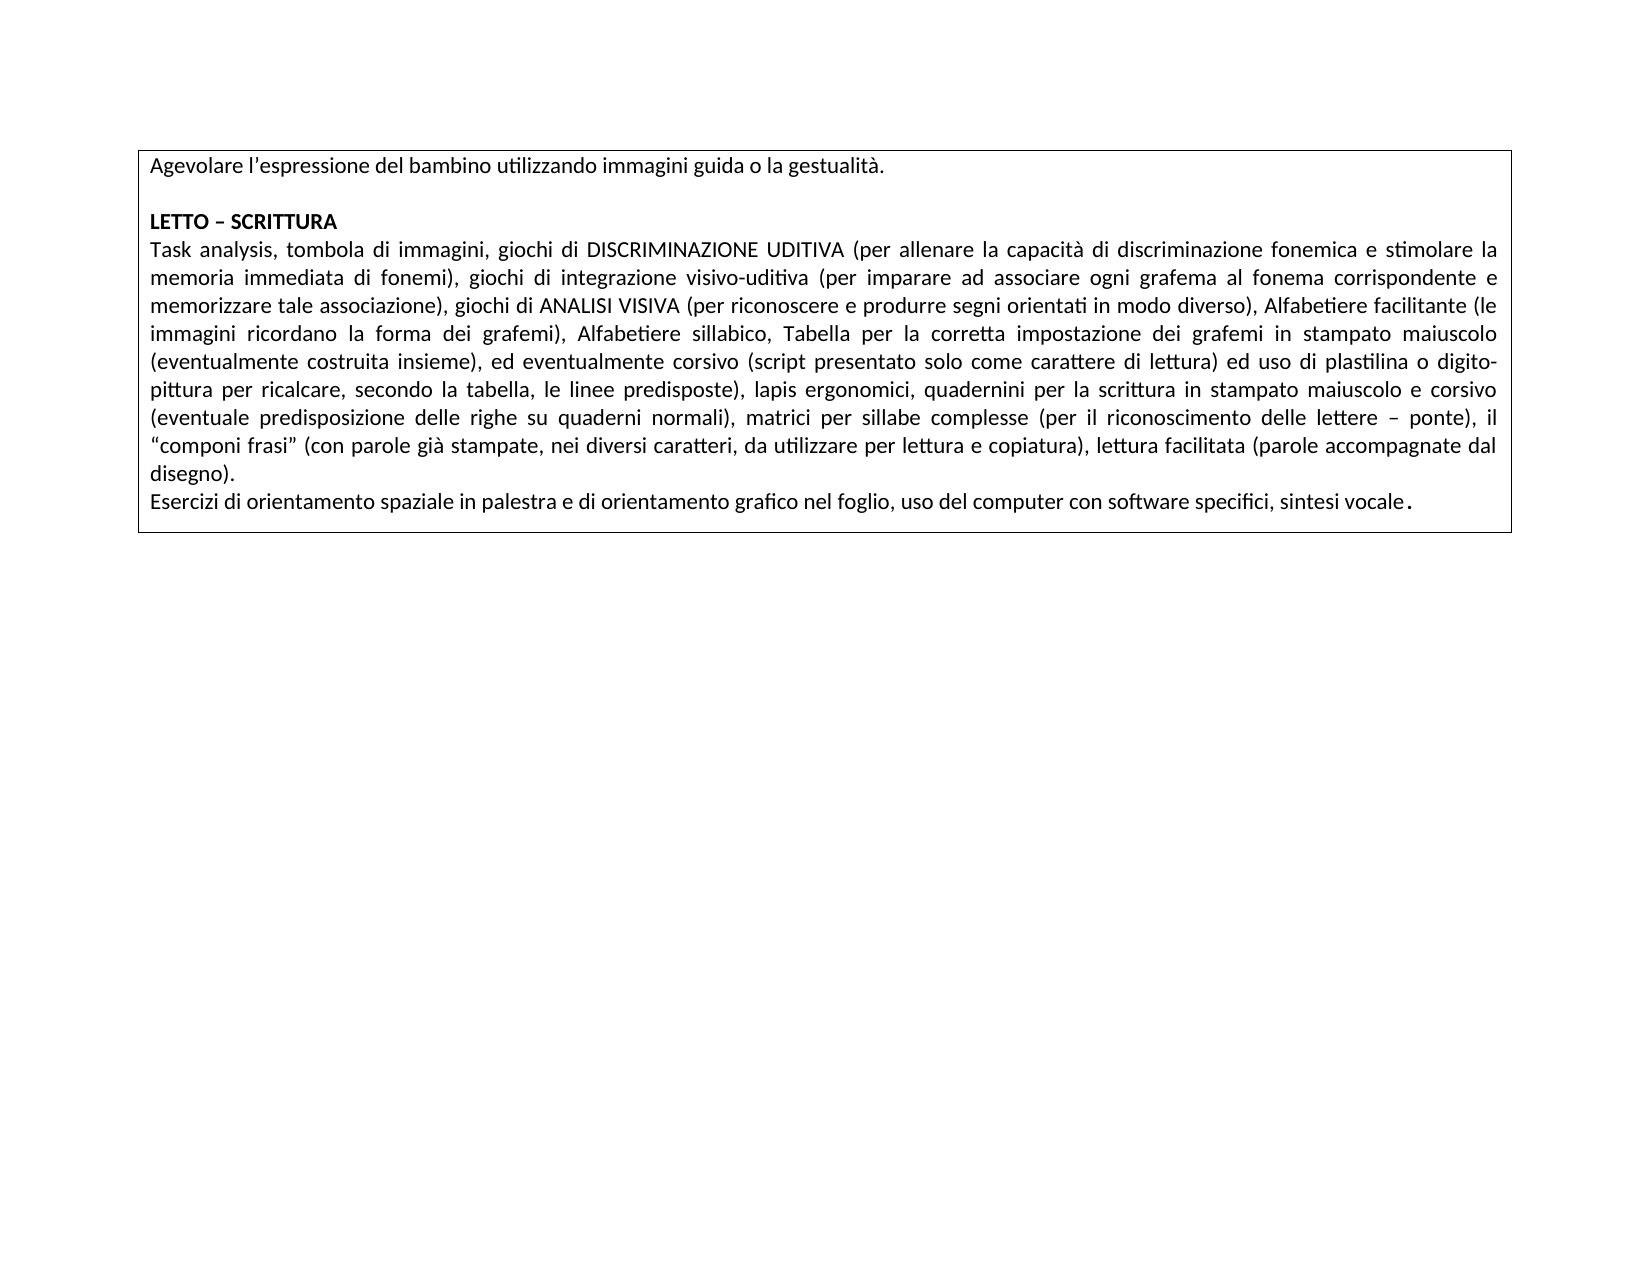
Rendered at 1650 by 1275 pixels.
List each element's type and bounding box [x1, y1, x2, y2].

table_cell [139, 151, 1511, 532]
